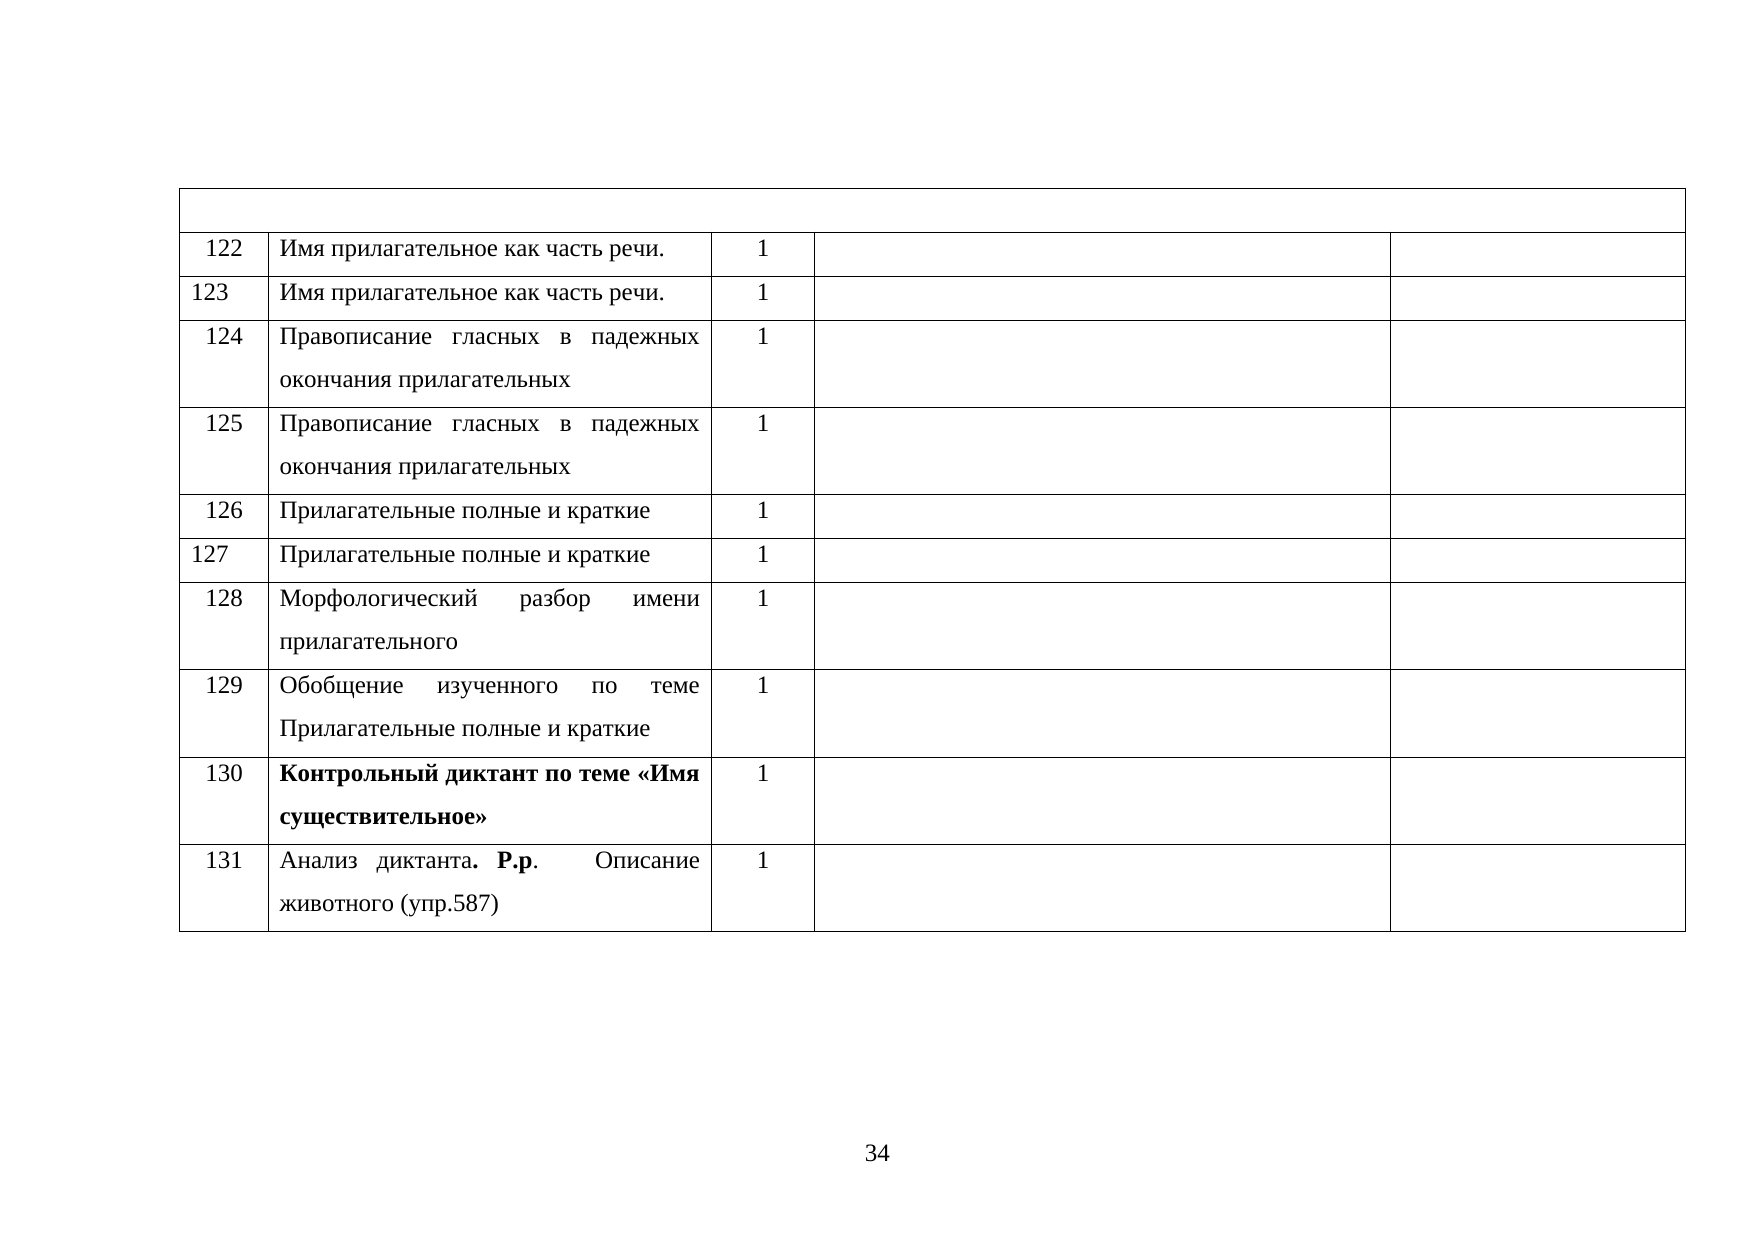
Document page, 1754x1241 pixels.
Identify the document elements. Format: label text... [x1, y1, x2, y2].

table_cell [815, 233, 1390, 276]
table_cell [815, 539, 1390, 582]
table_cell 126 [180, 495, 268, 538]
table_cell [815, 495, 1390, 538]
table_cell 127 [180, 539, 268, 582]
table_cell 1 [712, 495, 814, 538]
table_cell 131 [180, 845, 268, 931]
table_cell 1 [712, 583, 814, 669]
table_cell Морфологический разбор имени прилагательного [269, 583, 711, 669]
table_cell [815, 321, 1390, 407]
table_cell 125 [180, 408, 268, 494]
table_cell 128 [180, 583, 268, 669]
table_cell [1391, 495, 1685, 538]
table_cell 1 [712, 670, 814, 757]
table_cell [1391, 408, 1685, 494]
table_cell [180, 189, 1685, 232]
table_cell [815, 408, 1390, 494]
table_cell Прилагательные полные и краткие [269, 495, 711, 538]
table_cell 124 [180, 321, 268, 407]
table_cell Имя прилагательное как часть речи. [269, 233, 711, 276]
table_cell [1391, 321, 1685, 407]
table_cell [1391, 845, 1685, 931]
table_cell 122 [180, 233, 268, 276]
table_cell 1 [712, 845, 814, 931]
table_cell [1391, 277, 1685, 320]
table_cell [1391, 233, 1685, 276]
table_cell Имя прилагательное как часть речи. [269, 277, 711, 320]
table_cell 1 [712, 233, 814, 276]
table_cell 1 [712, 758, 814, 844]
table_cell Прилагательные полные и краткие [269, 539, 711, 582]
table_cell [815, 845, 1390, 931]
table_cell 130 [180, 758, 268, 844]
table_cell Правописание гласных в падежных окончания прилагательных [269, 321, 711, 407]
table_cell 1 [712, 408, 814, 494]
table_cell 1 [712, 539, 814, 582]
table_cell Анализ диктанта. Р.р. Описание животного (упр.587) [269, 845, 711, 931]
table_cell 129 [180, 670, 268, 757]
table_cell [1391, 670, 1685, 757]
table_cell [1391, 539, 1685, 582]
table_cell 123 [180, 277, 268, 320]
table_cell 1 [712, 321, 814, 407]
table_cell [815, 583, 1390, 669]
table_cell [1391, 758, 1685, 844]
table_cell Правописание гласных в падежных окончания прилагательных [269, 408, 711, 494]
table_cell [815, 277, 1390, 320]
table_cell Контрольный диктант по теме «Имя существительное» [269, 758, 711, 844]
table_cell [1391, 583, 1685, 669]
table_cell Обобщение изученного по теме Прилагательные полные и краткие [269, 670, 711, 757]
table_cell 1 [712, 277, 814, 320]
table_cell [815, 758, 1390, 844]
table_cell [815, 670, 1390, 757]
